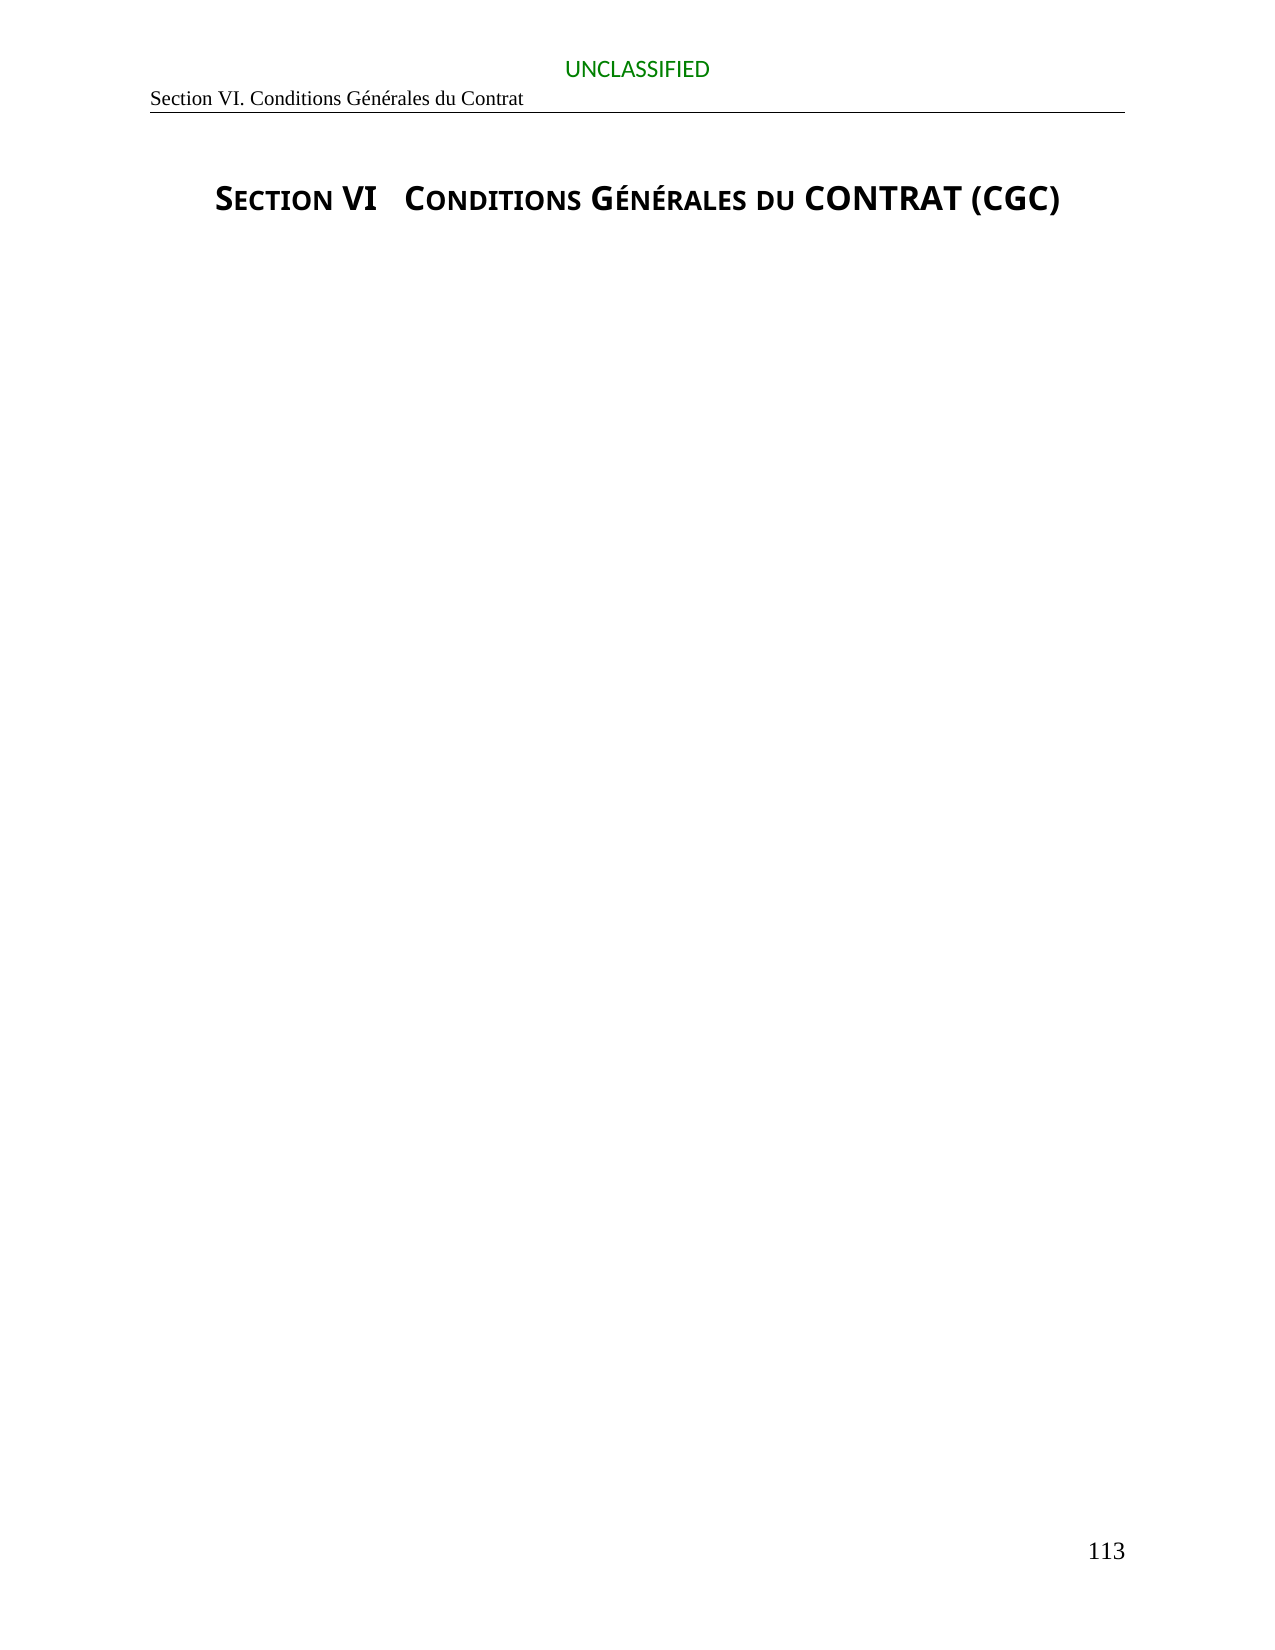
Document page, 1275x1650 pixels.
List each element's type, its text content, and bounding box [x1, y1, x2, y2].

subtitle Section VI Conditions Générales du CONTRAT (CGC) [150, 175, 1125, 220]
